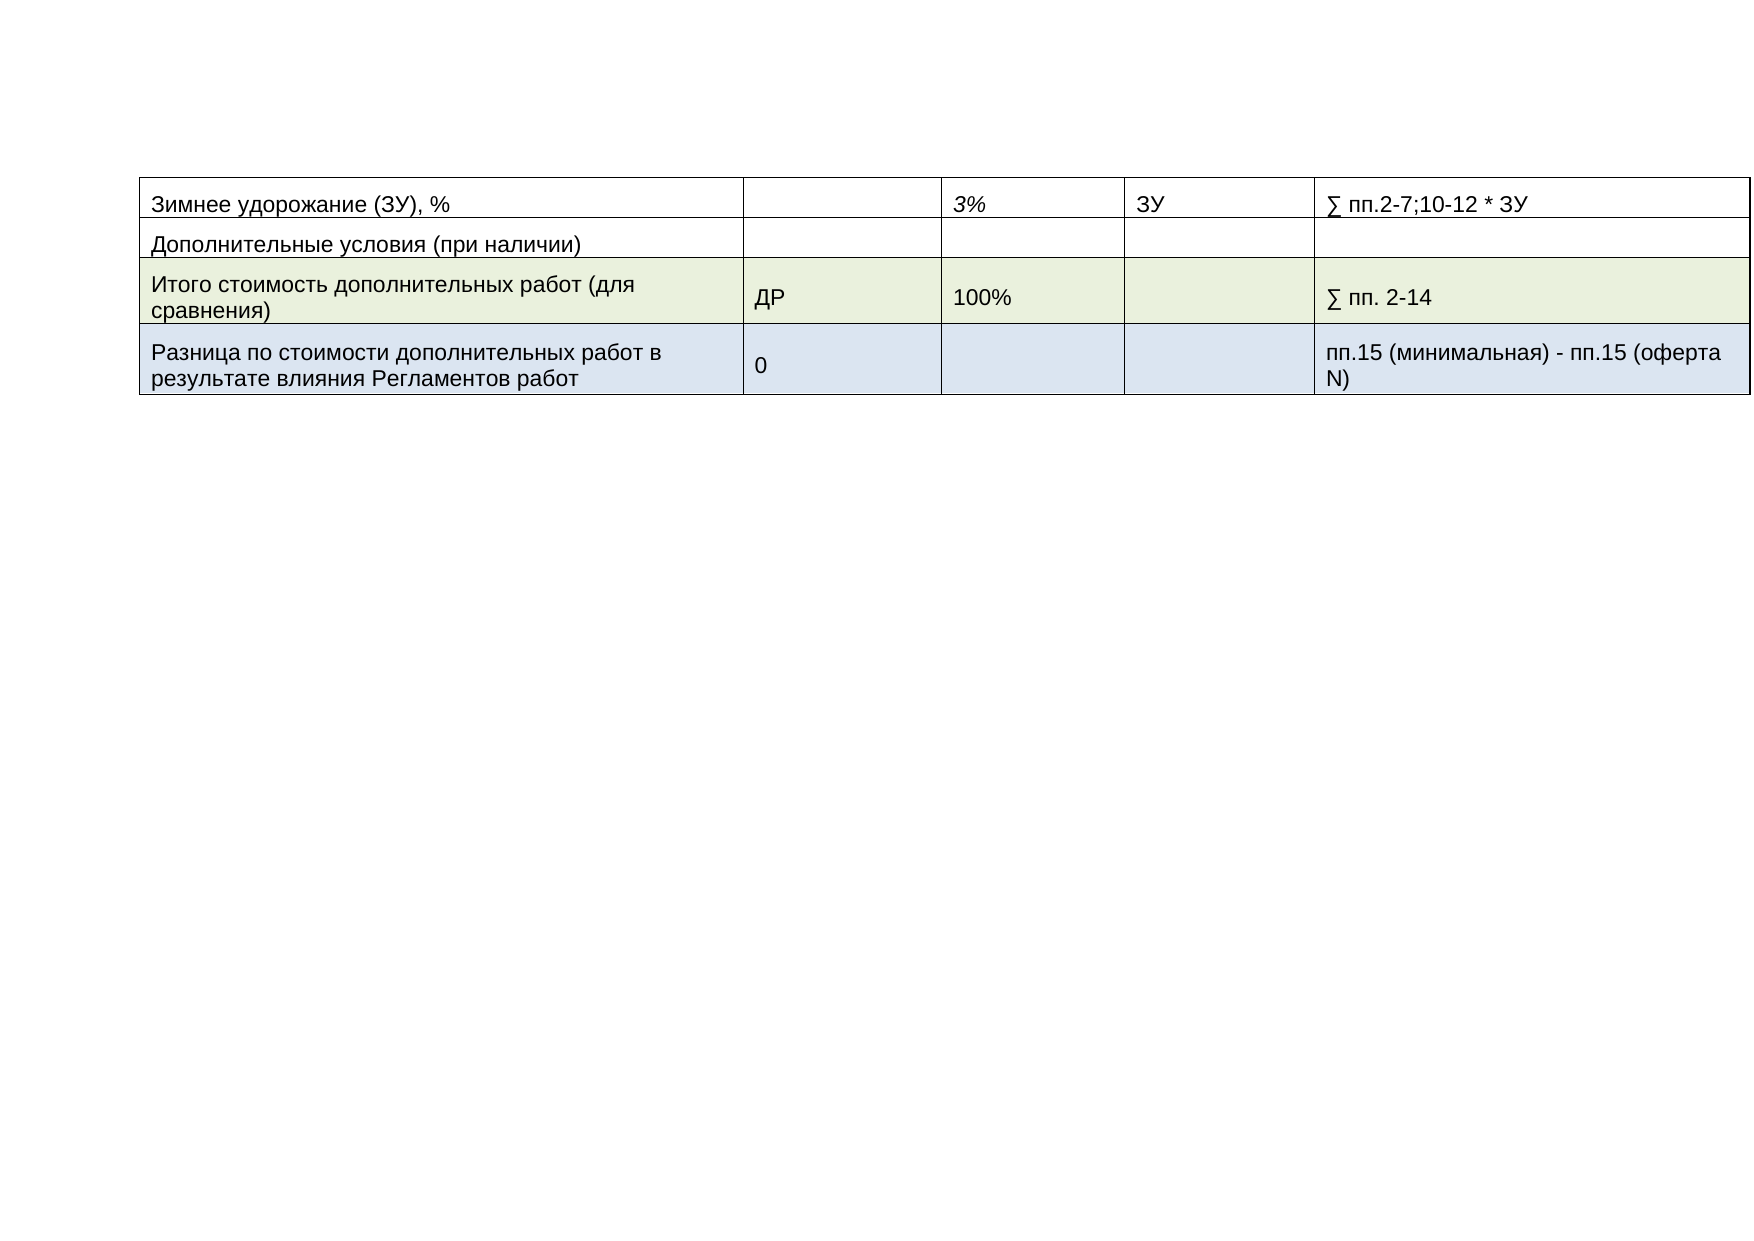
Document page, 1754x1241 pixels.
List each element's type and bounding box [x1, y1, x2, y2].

table_header [118, 177, 1751, 472]
